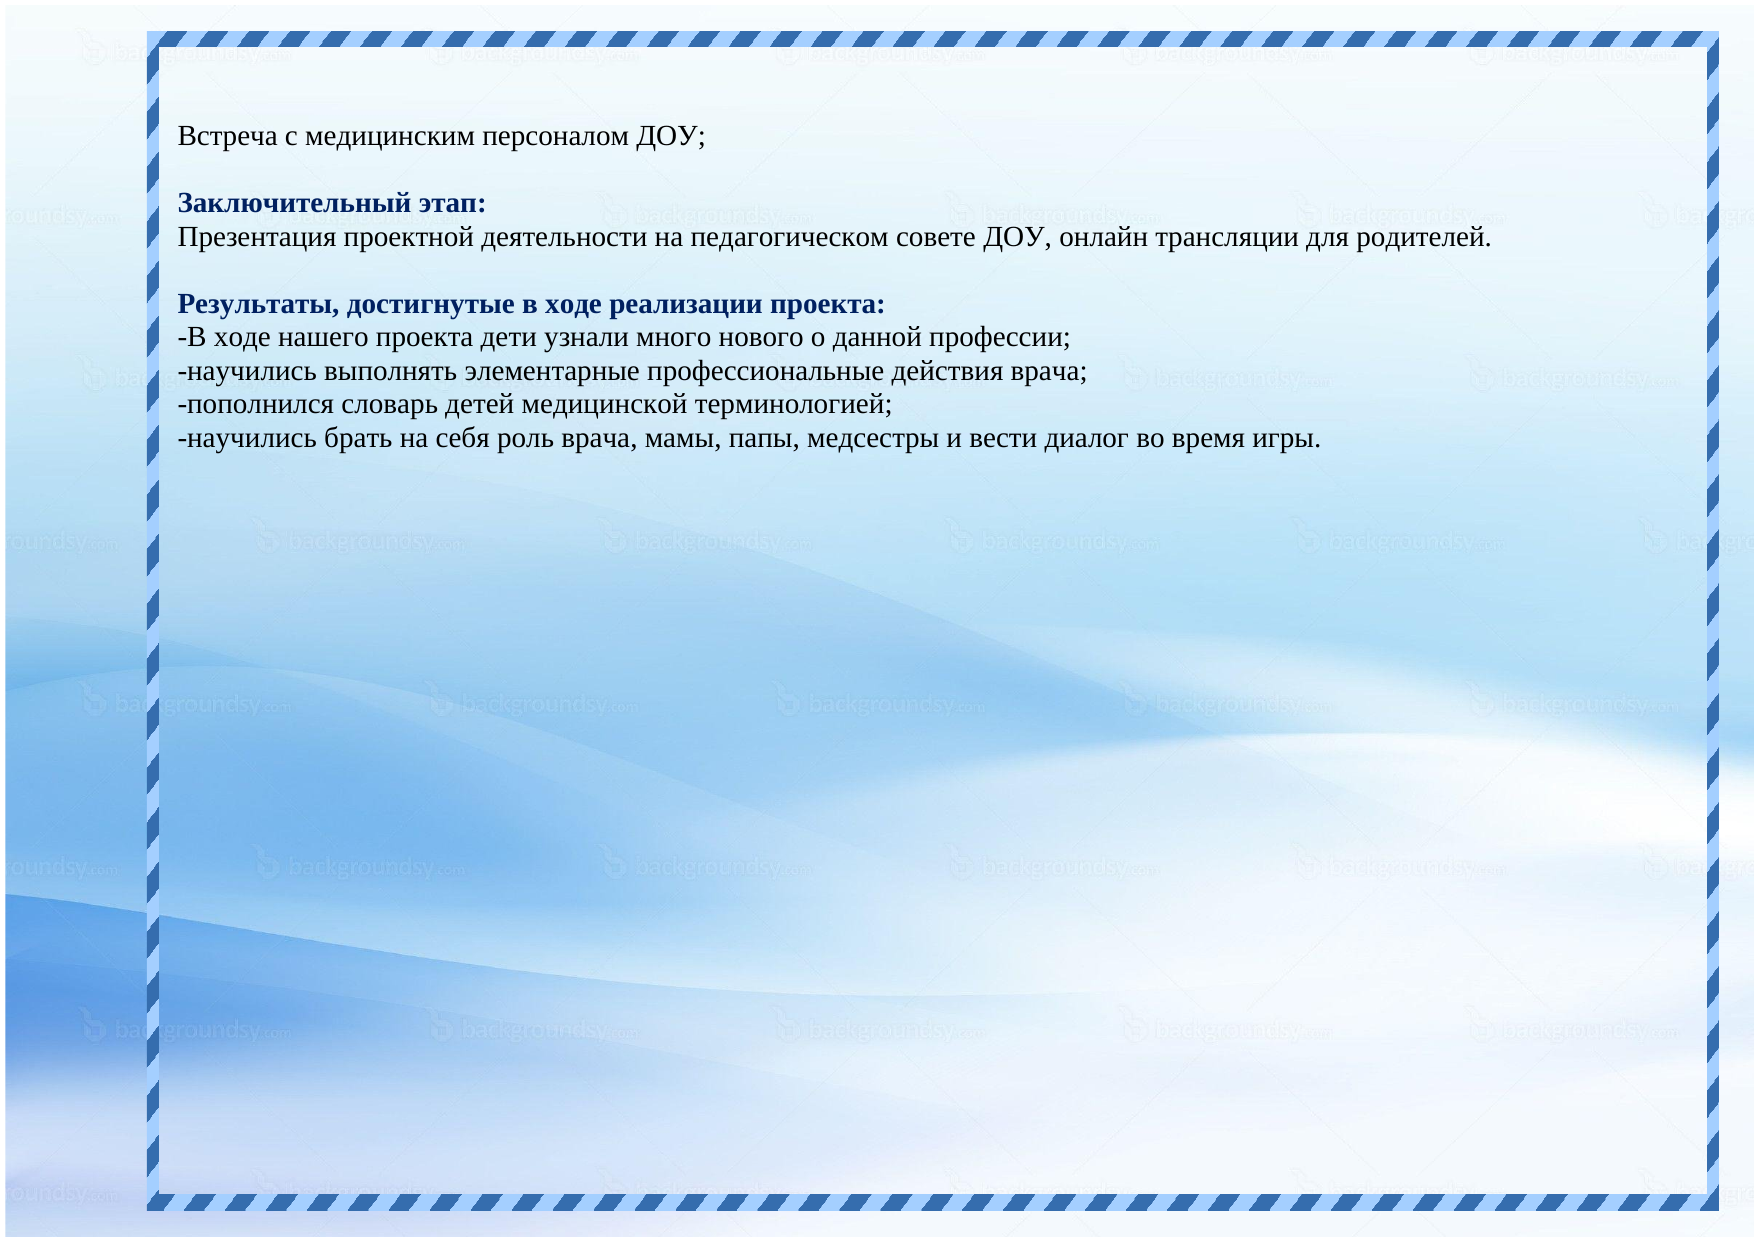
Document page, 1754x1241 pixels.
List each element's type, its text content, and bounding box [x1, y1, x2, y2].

picture [5, 5, 1754, 1237]
text Заключительный этап: [177, 185, 1665, 219]
text -научились выполнять элементарные профессиональные действия врача; [177, 353, 1665, 386]
text -научились брать на себя роль врача, мамы, папы, медсестры и вести диалог во время игры. [177, 420, 1665, 453]
text -пополнился словарь детей медицинской терминологией; [177, 386, 1665, 420]
text Презентация проектной деятельности на педагогическом совете ДОУ, онлайн трансляции для родителей. [177, 219, 1665, 252]
text Встреча с медицинским персоналом ДОУ; [177, 118, 1665, 152]
text Результаты, достигнутые в ходе реализации проекта: [177, 286, 1665, 319]
text -В ходе нашего проекта дети узнали много нового о данной профессии; [177, 319, 1665, 353]
